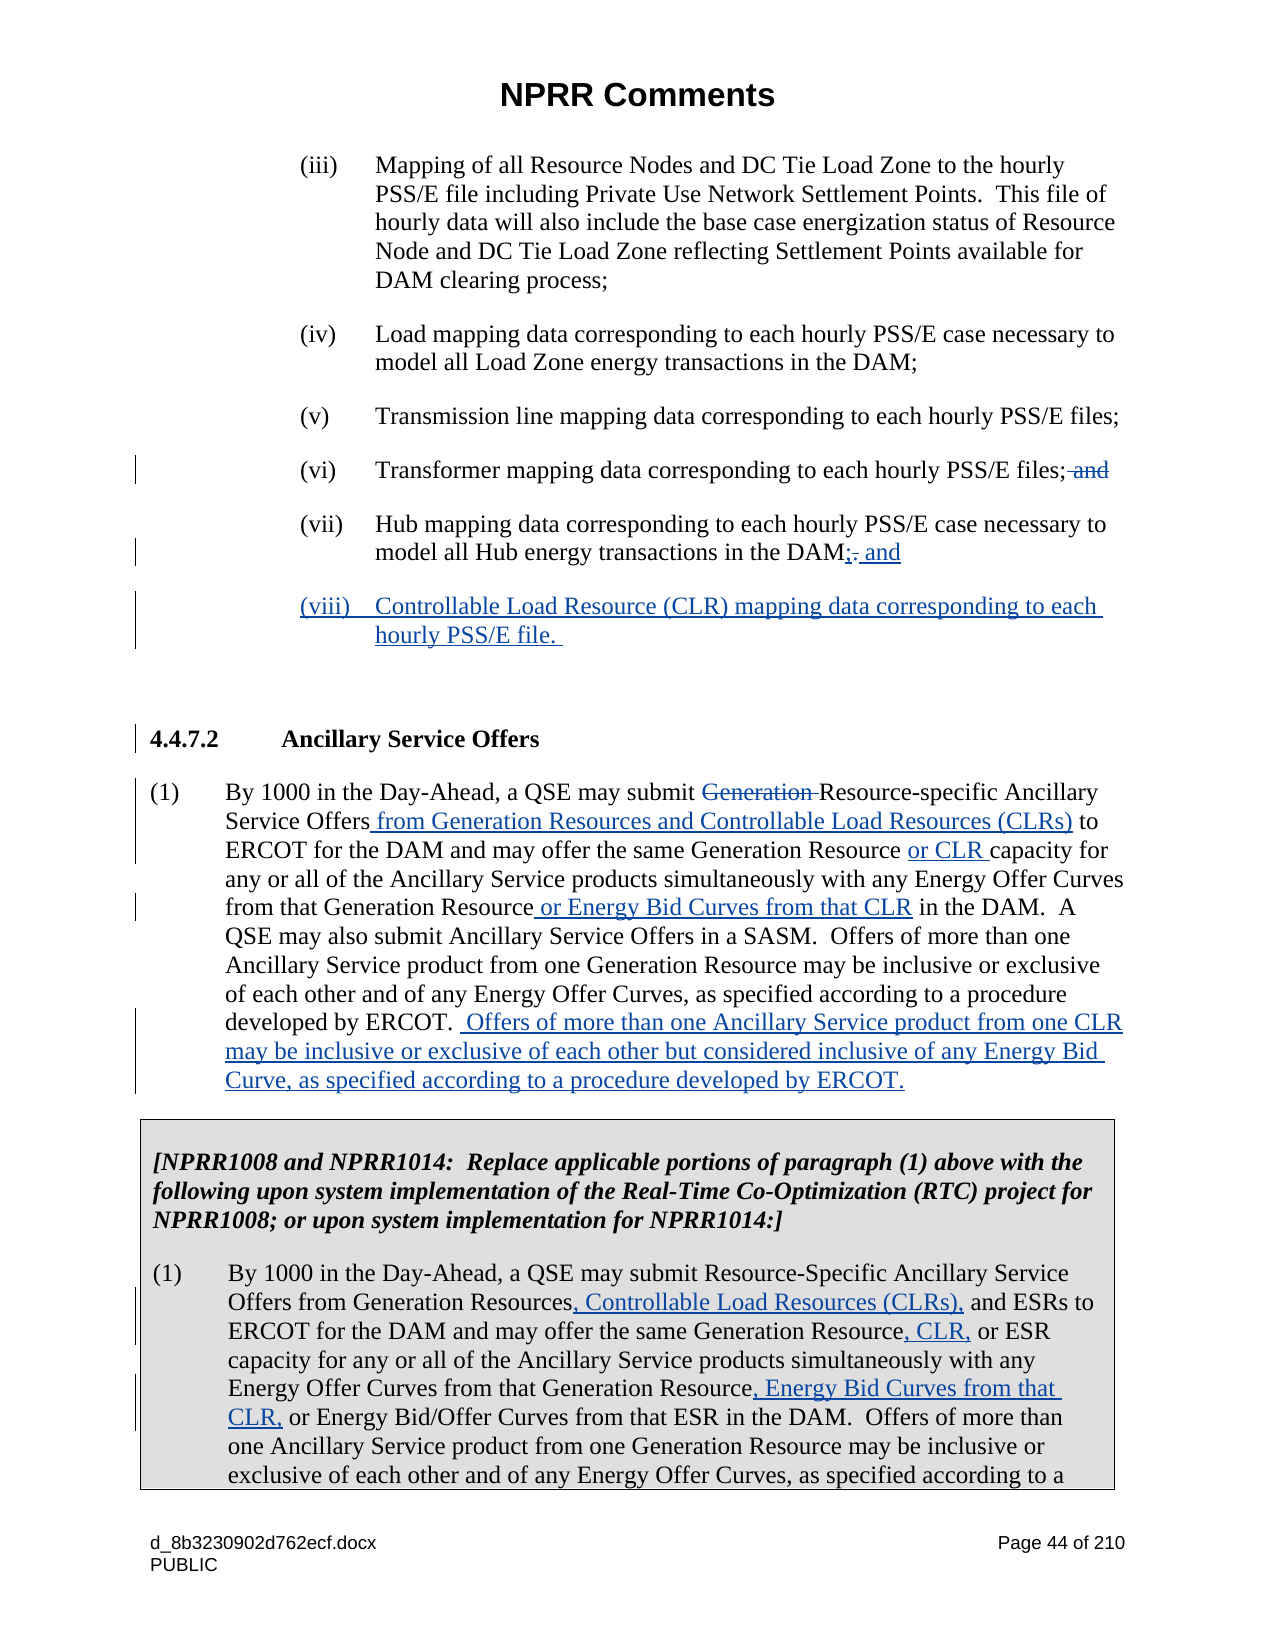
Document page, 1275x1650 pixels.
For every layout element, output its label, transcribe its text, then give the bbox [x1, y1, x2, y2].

text (iv) Load mapping data corresponding to each hourly PSS/E case necessary to model all Load Zone energy transactions in the DAM; [300, 319, 1125, 376]
text (v) Transmission line mapping data corresponding to each hourly PSS/E files; [300, 401, 1125, 430]
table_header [141, 1120, 1114, 1488]
text (1) By 1000 in the Day-Ahead, a QSE may submit Resource-specific Ancillary Service Offers to ERCOT for the DAM and may offer the same Generation Resource capacity for any or all of the Ancillary Service products simultaneously with any Energy Offer Curves from that Generation Resource in the DAM. A QSE may also submit Ancillary Service Offers in a SASM. Offers of more than one Ancillary Service product from one Generation Resource may be inclusive or exclusive of each other and of any Energy Offer Curves, as specified according to a procedure developed by ERCOT. [150, 777, 1125, 1094]
text 4.4.7.2 Ancillary Service Offers [150, 724, 1125, 752]
text (vii) Hub mapping data corresponding to each hourly PSS/E case necessary to model all Hub energy transactions in the DAM [300, 509, 1125, 566]
text (vi) Transformer mapping data corresponding to each hourly PSS/E files; [300, 455, 1125, 484]
text (iii) Mapping of all Resource Nodes and DC Tie Load Zone to the hourly PSS/E file including Private Use Network Settlement Points. This file of hourly data will also include the base case energization status of Resource Node and DC Tie Load Zone reflecting Settlement Points available for DAM clearing process; [300, 150, 1125, 294]
